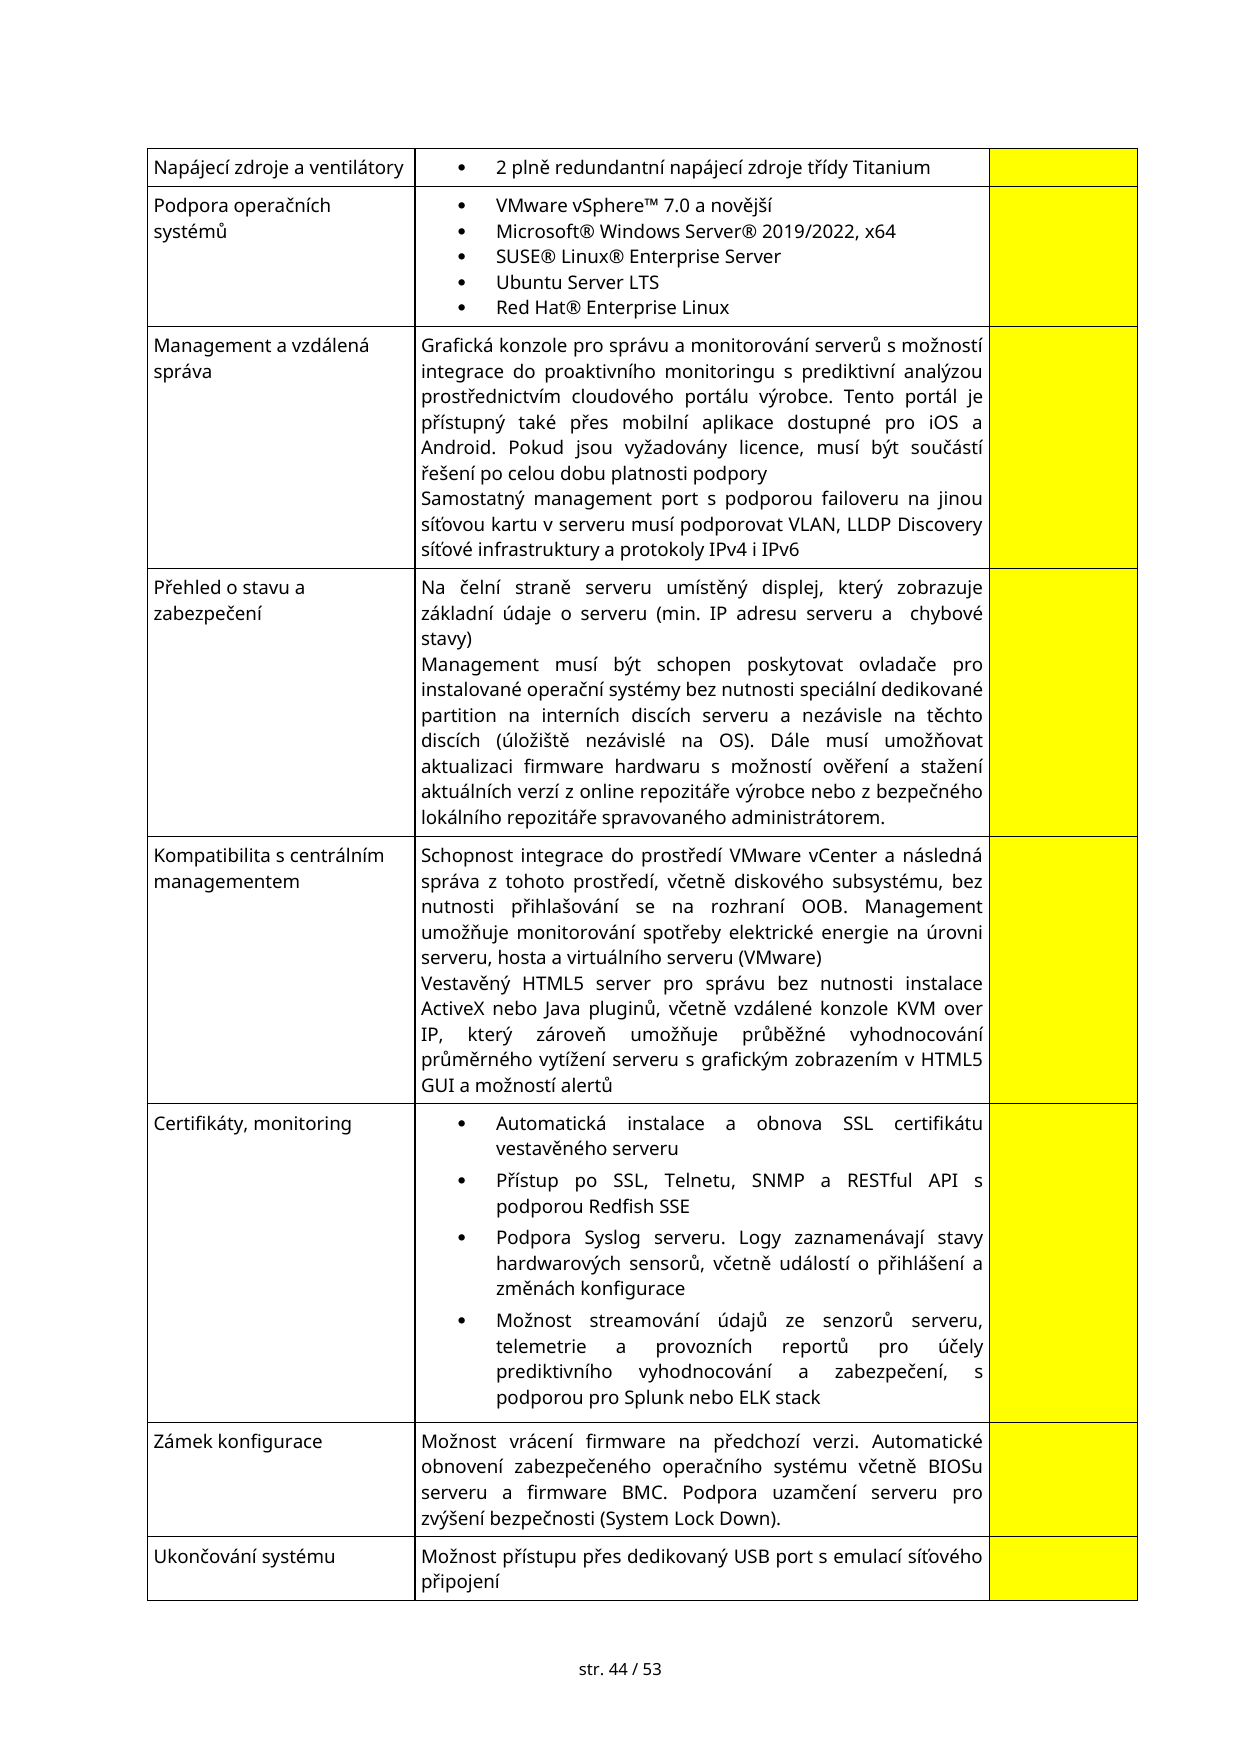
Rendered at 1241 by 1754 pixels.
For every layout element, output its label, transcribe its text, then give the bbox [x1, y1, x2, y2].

table_cell Management a vzdálená správa [148, 327, 414, 568]
table_cell [990, 569, 1137, 836]
table_cell Grafická konzole pro správu a monitorování serverů s možností integrace do proaktivního monitoringu s prediktivní analýzou prostřednictvím cloudového portálu výrobce. Tento portál je přístupný také přes mobilní aplikace dostupné pro iOS a Android. Pokud jsou vyžadovány licence, musí být součástí řešení po celou dobu platnosti podpory Samostatný management port s podporou failoveru na jinou síťovou kartu v serveru musí podporovat VLAN, LLDP Discovery síťové infrastruktury a protokoly IPv4 i IPv6 [416, 327, 989, 568]
table_cell Ukončování systému [148, 1537, 414, 1600]
table_cell [990, 327, 1137, 568]
table_cell [990, 149, 1137, 186]
table_cell Automatická instalace a obnova SSL certifikátu vestavěného serveru Přístup po SSL, Telnetu, SNMP a RESTful API s podporou Redfish SSE Podpora Syslog serveru. Logy zaznamenávají stavy hardwarových sensorů, včetně událostí o přihlášení a změnách konfigurace Možnost streamování údajů ze senzorů serveru, telemetrie a provozních reportů pro účely prediktivního vyhodnocování a zabezpečení, s podporou pro Splunk nebo ELK stack [416, 1104, 989, 1422]
table_cell Podpora operačních systémů [148, 187, 414, 326]
table_cell [990, 1104, 1137, 1422]
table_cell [416, 1537, 989, 1600]
table_cell [990, 187, 1137, 326]
table_cell Možnost vrácení firmware na předchozí verzi. Automatické obnovení zabezpečeného operačního systému včetně BIOSu serveru a firmware BMC. Podpora uzamčení serveru pro zvýšení bezpečnosti (System Lock Down). [416, 1423, 989, 1536]
table_cell [990, 1423, 1137, 1536]
table_cell Schopnost integrace do prostředí VMware vCenter a následná správa z tohoto prostředí, včetně diskového subsystému, bez nutnosti přihlašování se na rozhraní OOB. Management umožňuje monitorování spotřeby elektrické energie na úrovni serveru, hosta a virtuálního serveru (VMware) Vestavěný HTML5 server pro správu bez nutnosti instalace ActiveX nebo Java pluginů, včetně vzdálené konzole KVM over IP, který zároveň umožňuje průběžné vyhodnocování průměrného vytížení serveru s grafickým zobrazením v HTML5 GUI a možností alertů [416, 837, 989, 1103]
table_cell Přehled o stavu a zabezpečení [148, 569, 414, 836]
table_cell [990, 837, 1137, 1103]
table_cell Na čelní straně serveru umístěný displej, který zobrazuje základní údaje o serveru (min. IP adresu serveru a chybové stavy) Management musí být schopen poskytovat ovladače pro instalované operační systémy bez nutnosti speciální dedikované partition na interních discích serveru a nezávisle na těchto discích (úložiště nezávislé na OS). Dále musí umožňovat aktualizaci firmware hardwaru s možností ověření a stažení aktuálních verzí z online repozitáře výrobce nebo z bezpečného lokálního repozitáře spravovaného administrátorem. [416, 569, 989, 836]
table_cell 2 plně redundantní napájecí zdroje třídy Titanium [416, 149, 989, 186]
table_cell Certifikáty, monitoring [148, 1104, 414, 1422]
table_cell VMware vSphere™ 7.0 a novější Microsoft® Windows Server® 2019/2022, x64 SUSE® Linux® Enterprise Server Ubuntu Server LTS Red Hat® Enterprise Linux [416, 187, 989, 326]
table_cell [990, 1537, 1137, 1600]
table_cell Kompatibilita s centrálním managementem [148, 837, 414, 1103]
table_cell Zámek konfigurace [148, 1423, 414, 1536]
table_cell Napájecí zdroje a ventilátory [148, 149, 414, 186]
